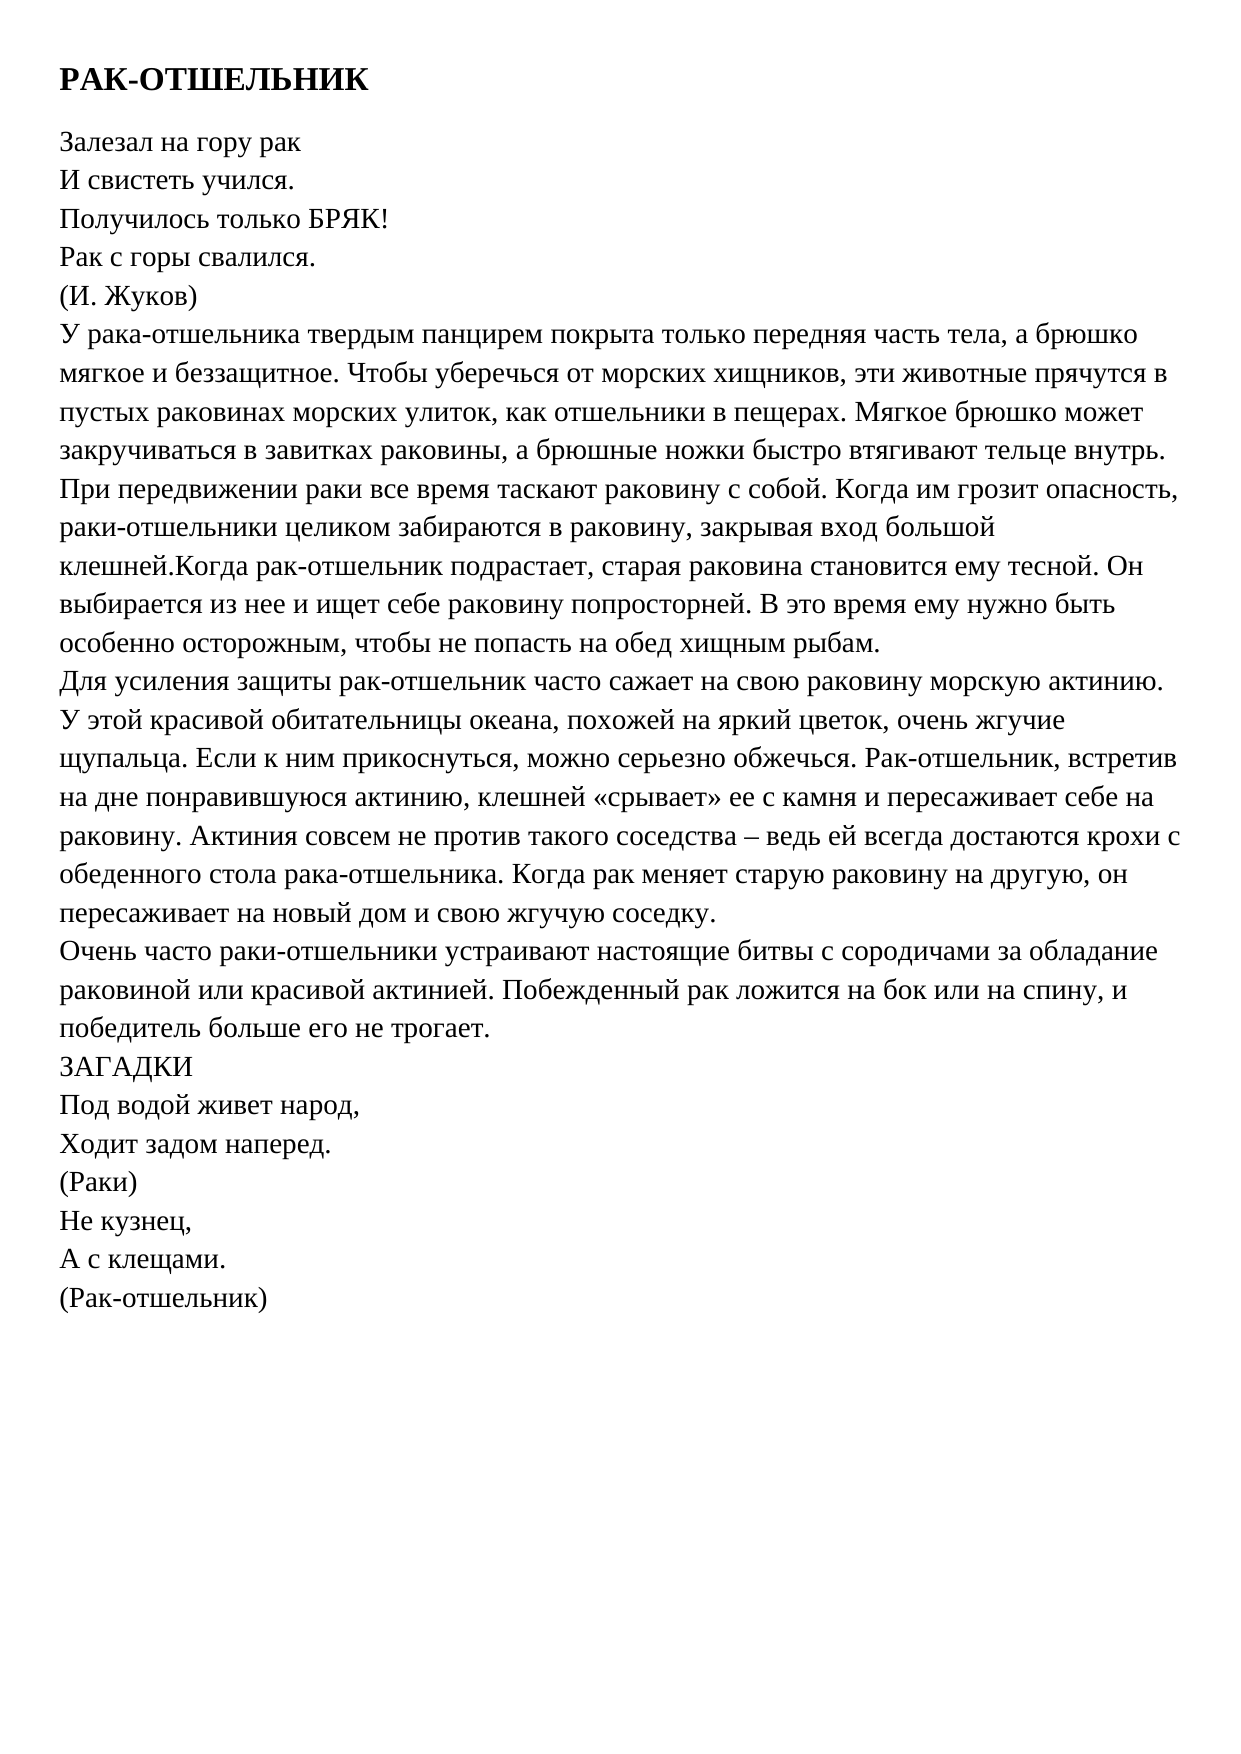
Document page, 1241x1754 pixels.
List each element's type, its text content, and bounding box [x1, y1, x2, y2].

text РАК-ОТШЕЛЬНИК [59, 59, 1181, 97]
text Залезал на гору рак И свистеть учился. Получилось только БРЯК! Рак с горы свалился. (И. Жуков) У рака-отшельника твердым панцирем покрыта только передняя часть тела, а брюшко мягкое и беззащитное. Чтобы уберечься от морских хищников, эти животные прячутся в пустых раковинах морских улиток, как отшельники в пещерах. Мягкое брюшко может закручиваться в завитках раковины, а брюшные ножки быстро втягивают тельце внутрь. При передвижении раки все время таскают раковину с собой. Когда им грозит опасность, раки-отшельники целиком забираются в раковину, закрывая вход большой клешней.Когда рак-отшельник подрастает, старая раковина становится ему тесной. Он выбирается из нее и ищет себе раковину попросторней. В это время ему нужно быть особенно осторожным, чтобы не попасть на обед хищным рыбам. Для усиления защиты рак-отшельник часто сажает на свою раковину морскую актинию. У этой красивой обитательницы океана, похожей на яркий цветок, очень жгучие щупальца. Если к ним прикоснуться, можно серьезно обжечься. Рак-отшельник, встретив на дне понравившуюся актинию, клешней «срывает» ее с камня и пересаживает себе на раковину. Актиния совсем не против такого соседства – ведь ей всегда достаются крохи с обеденного стола рака-отшельника. Когда рак меняет старую раковину на другую, он пересаживает на новый дом и свою жгучую соседку. Очень часто раки-отшельники устраивают настоящие битвы с сородичами за обладание раковиной или красивой актинией. Побежденный рак ложится на бок или на спину, и победитель больше его не трогает. ЗАГАДКИ Под водой живет народ, Ходит задом наперед. (Раки) Не кузнец, А с клещами. (Рак-отшельник) [59, 124, 1181, 1314]
